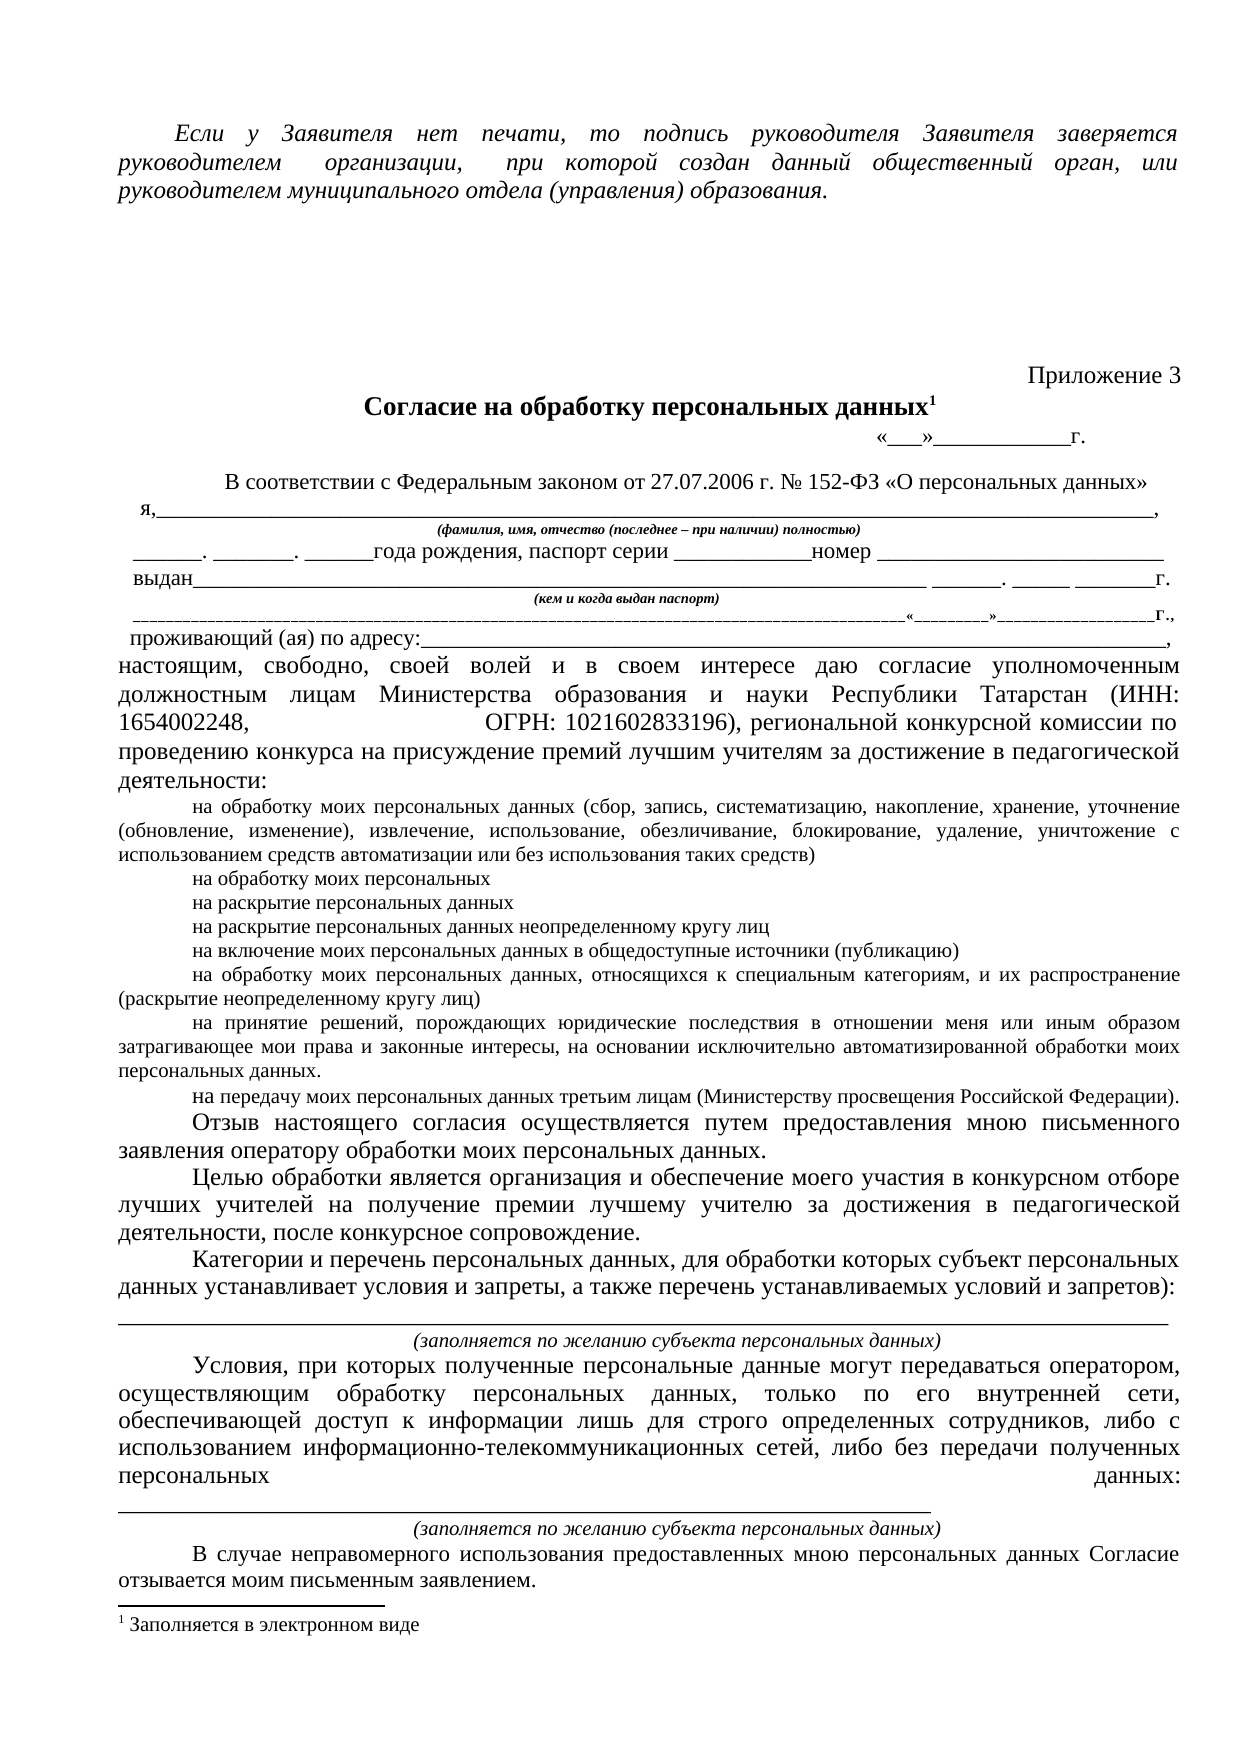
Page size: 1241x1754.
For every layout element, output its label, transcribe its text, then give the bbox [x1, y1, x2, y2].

text «___»____________г. [118, 422, 1181, 449]
text на обработку моих персональных данных, относящихся к специальным категориям, и их распространение (раскрытие неопределенному кругу лиц) [118, 962, 1181, 1010]
text на включение моих персональных данных в общедоступные источники (публикацию) [118, 938, 1181, 962]
text на раскрытие персональных данных [118, 890, 1181, 914]
text на обработку моих персональных [118, 866, 1181, 890]
text Приложение 3 [118, 360, 1181, 389]
text Категории и перечень персональных данных, для обработки которых субъект персональных данных устанавливает условия и запреты, а также перечень устанавливаемых условий и запретов): ____________________________________________________________________________________ [118, 1246, 1181, 1328]
text Условия, при которых полученные персональные данные могут передаваться оператором, осуществляющим обработку персональных данных, только по его внутренней сети, обеспечивающей доступ к информации лишь для строго определенных сотрудников, либо с использованием информационно-телекоммуникационных сетей, либо без передачи полученных персональных данных: _________________________________________________________________ [118, 1352, 1181, 1516]
text _____________________________________________________________________________________________«_________»___________________Г., [118, 607, 1181, 623]
text на принятие решений, порождающих юридические последствия в отношении меня или иным образом затрагивающее мои права и законные интересы, на основании исключительно автоматизированной обработки моих персональных данных. [118, 1010, 1181, 1082]
text (кем и когда выдан паспорт) [118, 590, 1063, 607]
text настоящим, свободно, своей волей и в своем интересе даю согласие уполномоченным должностным лицам Министерства образования и науки Республики Татарстан (ИНН: 1654002248, ОГРН: 1021602833196), региональной конкурсной комиссии по проведению конкурса на присуждение премий лучшим учителям за достижение в педагогической деятельности: [118, 650, 1181, 794]
text на раскрытие персональных данных неопределенному кругу лиц [118, 914, 1181, 938]
text (заполняется по желанию субъекта персональных данных) [339, 1516, 1181, 1540]
text на обработку моих персональных данных (сбор, запись, систематизацию, накопление, хранение, уточнение (обновление, изменение), извлечение, использование, обезличивание, блокирование, удаление, уничтожение с использованием средств автоматизации или без использования таких средств) [118, 794, 1181, 866]
text Целью обработки является организация и обеспечение моего участия в конкурсном отборе лучших учителей на получение премии лучшему учителю за достижения в педагогической деятельности, после конкурсное сопровождение. [118, 1163, 1181, 1246]
text на передачу моих персональных данных третьим лицам (Министерству просвещения Российской Федерации). [118, 1082, 1181, 1109]
text Согласие на обработку персональных данных [118, 389, 1181, 422]
text проживающий (ая) по адресу:_________________________________________________________________, [118, 623, 1181, 650]
text выдан________________________________________________________________ ______. _____ _______г. [118, 564, 1181, 590]
text Отзыв настоящего согласия осуществляется путем предоставления мною письменного заявления оператору обработки моих персональных данных. [118, 1109, 1181, 1163]
text Если у Заявителя нет печати, то подпись руководителя Заявителя заверяется руководителем организации, при которой создан данный общественный орган, или руководителем муниципального отдела (управления) образования. [118, 118, 1181, 204]
text ______. _______. ______года рождения, паспорт серии ____________номер _________________________ [118, 537, 1181, 564]
text В соответствии с Федеральным законом от 27.07.2006 г. № 152-ФЗ «О персональных данных» я,_______________________________________________________________________________________, (фамилия, имя, отчество (последнее – при наличии) полностью) [118, 468, 1181, 537]
text (заполняется по желанию субъекта персональных данных) [339, 1328, 1181, 1352]
text В случае неправомерного использования предоставленных мною персональных данных Согласие отзывается моим письменным заявлением. [118, 1540, 1181, 1593]
